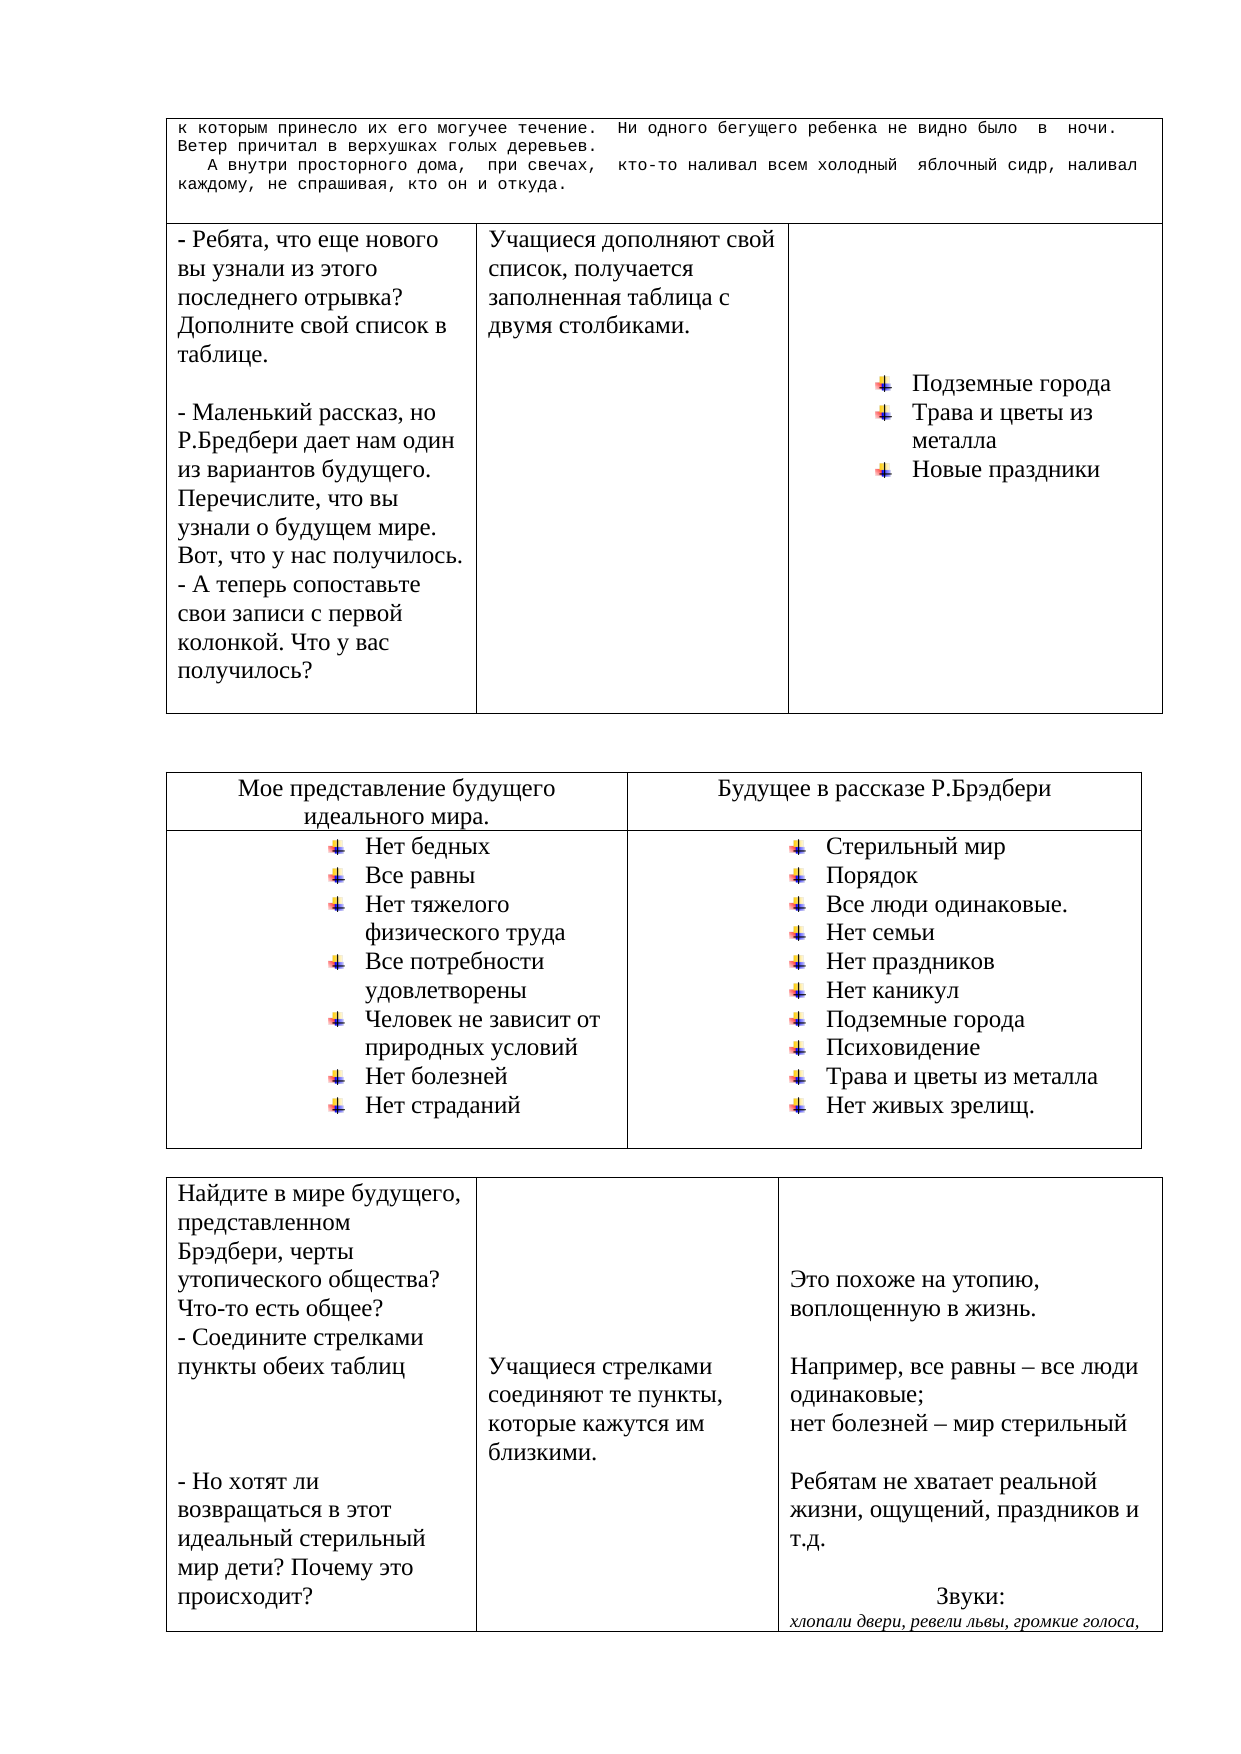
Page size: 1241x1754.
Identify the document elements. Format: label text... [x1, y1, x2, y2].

picture [789, 924, 806, 941]
table_cell Стерильный мир Порядок Все люди одинаковые. Нет семьи Нет праздников Нет каникул Подземные города Психовидение Трава и цветы из металла Нет живых зрелищ. [628, 831, 1141, 1147]
picture [328, 1068, 345, 1085]
picture [789, 838, 806, 855]
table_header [167, 1178, 476, 1631]
picture [789, 1068, 806, 1085]
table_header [477, 1178, 778, 1631]
picture [789, 895, 806, 912]
picture [328, 866, 345, 884]
picture [328, 1096, 345, 1114]
picture [875, 403, 892, 421]
table_cell Подземные города Трава и цветы из металла Новые праздники [789, 224, 1162, 713]
picture [875, 461, 892, 478]
table_cell Учащиеся дополняют свой список, получается заполненная таблица с двумя столбиками. [477, 224, 788, 713]
picture [789, 866, 806, 884]
picture [789, 1096, 806, 1114]
picture [789, 981, 806, 999]
picture [789, 953, 806, 970]
picture [789, 1039, 806, 1056]
picture [789, 1010, 806, 1027]
picture [875, 374, 892, 392]
picture [328, 838, 345, 855]
picture [328, 1010, 345, 1027]
picture [328, 895, 345, 912]
table_cell Нет бедных Все равны Нет тяжелого физического труда Все потребности удовлетворены Человек не зависит от природных условий Нет болезней Нет страданий [167, 831, 627, 1147]
picture [328, 953, 345, 970]
table_header Будущее в рассказе Р.Брэдбери [628, 773, 1141, 830]
table_cell - Ребята, что еще нового вы узнали из этого последнего отрывка? Дополните свой список в таблице. - Маленький рассказ, но Р.Бредбери дает нам один из вариантов будущего. Перечислите, что вы узнали о будущем мире. Вот, что у нас получилось. - А теперь сопоставьте свои записи с первой колонкой. Что у вас получилось? [167, 224, 476, 713]
table_header Мое представление будущего идеального мира. [167, 773, 627, 830]
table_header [779, 1178, 1162, 1631]
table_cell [167, 119, 1162, 223]
